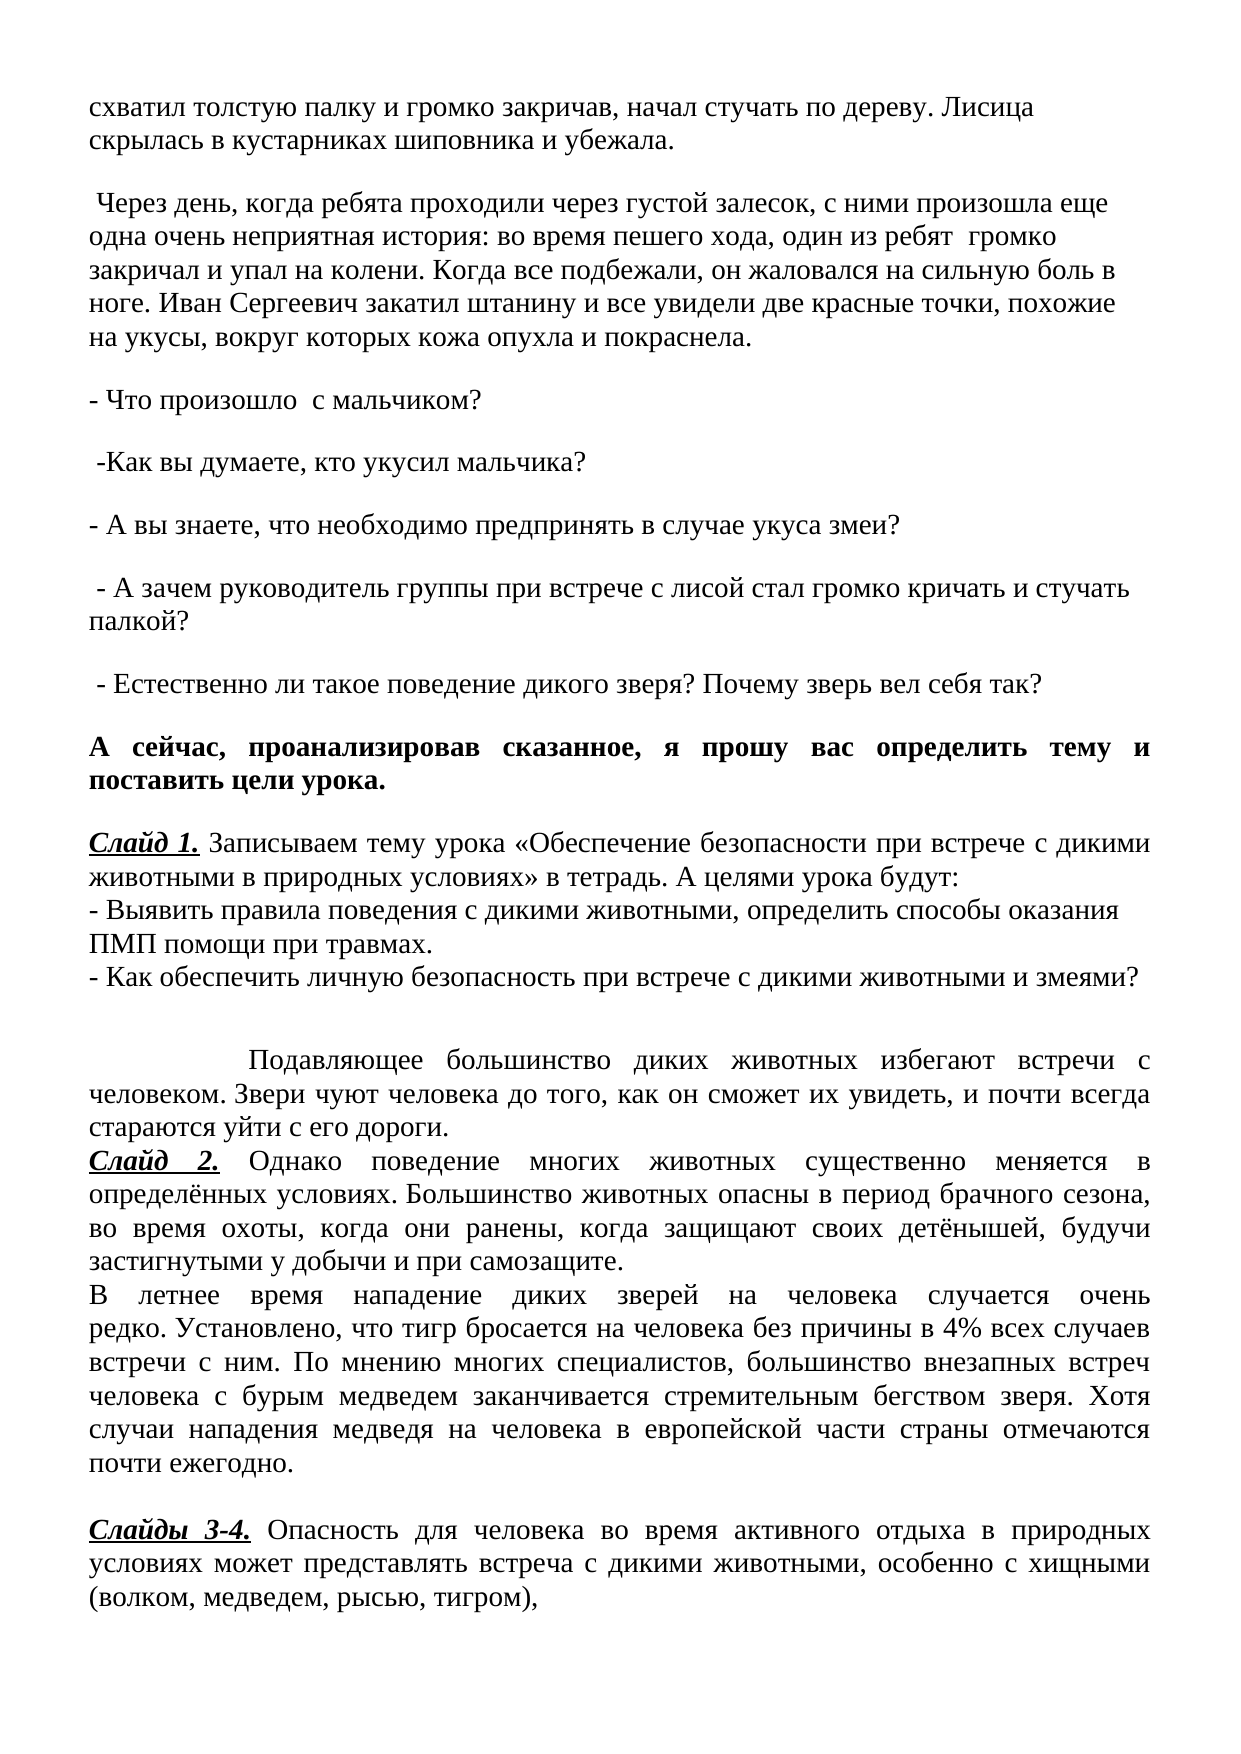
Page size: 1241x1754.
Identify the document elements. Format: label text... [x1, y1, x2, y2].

text Слайд 1. Записываем тему урока «Обеспечение безопасности при встрече с дикими животными в природных условиях» в тетрадь. А целями урока будут: [89, 825, 1152, 892]
text Подавляющее большинство диких животных избегают встречи с человеком. Звери чуют человека до того, как он сможет их увидеть, и почти всегда стараются уйти с его дороги. [89, 1042, 1152, 1143]
text А сейчас, проанализировав сказанное, я прошу вас определить тему и поставить цели урока. [89, 729, 1152, 796]
text - Выявить правила поведения с дикими животными, определить способы оказания ПМП помощи при травмах. [89, 892, 1152, 959]
text - Как обеспечить личную безопасность при встрече с дикими животными и змеями? [89, 959, 1152, 993]
text - Естественно ли такое поведение дикого зверя? Почему зверь вел себя так? [89, 666, 1152, 700]
text Слайд 2. Однако поведение многих животных существенно меняется в определённых условиях. Большинство животных опасны в период брачного сезона, во время охоты, когда они ранены, когда защищают своих детёнышей, будучи застигнутыми у добычи и при самозащите. [89, 1143, 1152, 1277]
text - А вы знаете, что необходимо предпринять в случае укуса змеи? [89, 507, 1152, 541]
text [89, 89, 1152, 156]
text Слайды 3-4. Опасность для человека во время активного отдыха в природных условиях может представлять встреча с дикими животными, особенно с хищными (волком, медведем, рысью, тигром), [89, 1512, 1152, 1612]
text Через день, когда ребята проходили через густой залесок, с ними произошла еще одна очень неприятная история: во время пешего хода, один из ребят громко закричал и упал на колени. Когда все подбежали, он жаловался на сильную боль в ноге. Иван Сергеевич закатил штанину и все увидели две красные точки, похожие на укусы, вокруг которых кожа опухла и покраснела. [89, 185, 1152, 353]
text В летнее время нападение диких зверей на человека случается очень редко. Установлено, что тигр бросается на человека без причины в 4% всех случаев встречи с ним. По мнению многих специалистов, большинство внезапных встреч человека с бурым медведем заканчивается стремительным бегством зверя. Хотя случаи нападения медведя на человека в европейской части страны отмечаются почти ежегодно. [89, 1277, 1152, 1478]
text - Что произошло с мальчиком? [89, 382, 1152, 415]
text - А зачем руководитель группы при встрече с лисой стал громко кричать и стучать палкой? [89, 570, 1152, 637]
text -Как вы думаете, кто укусил мальчика? [89, 444, 1152, 478]
